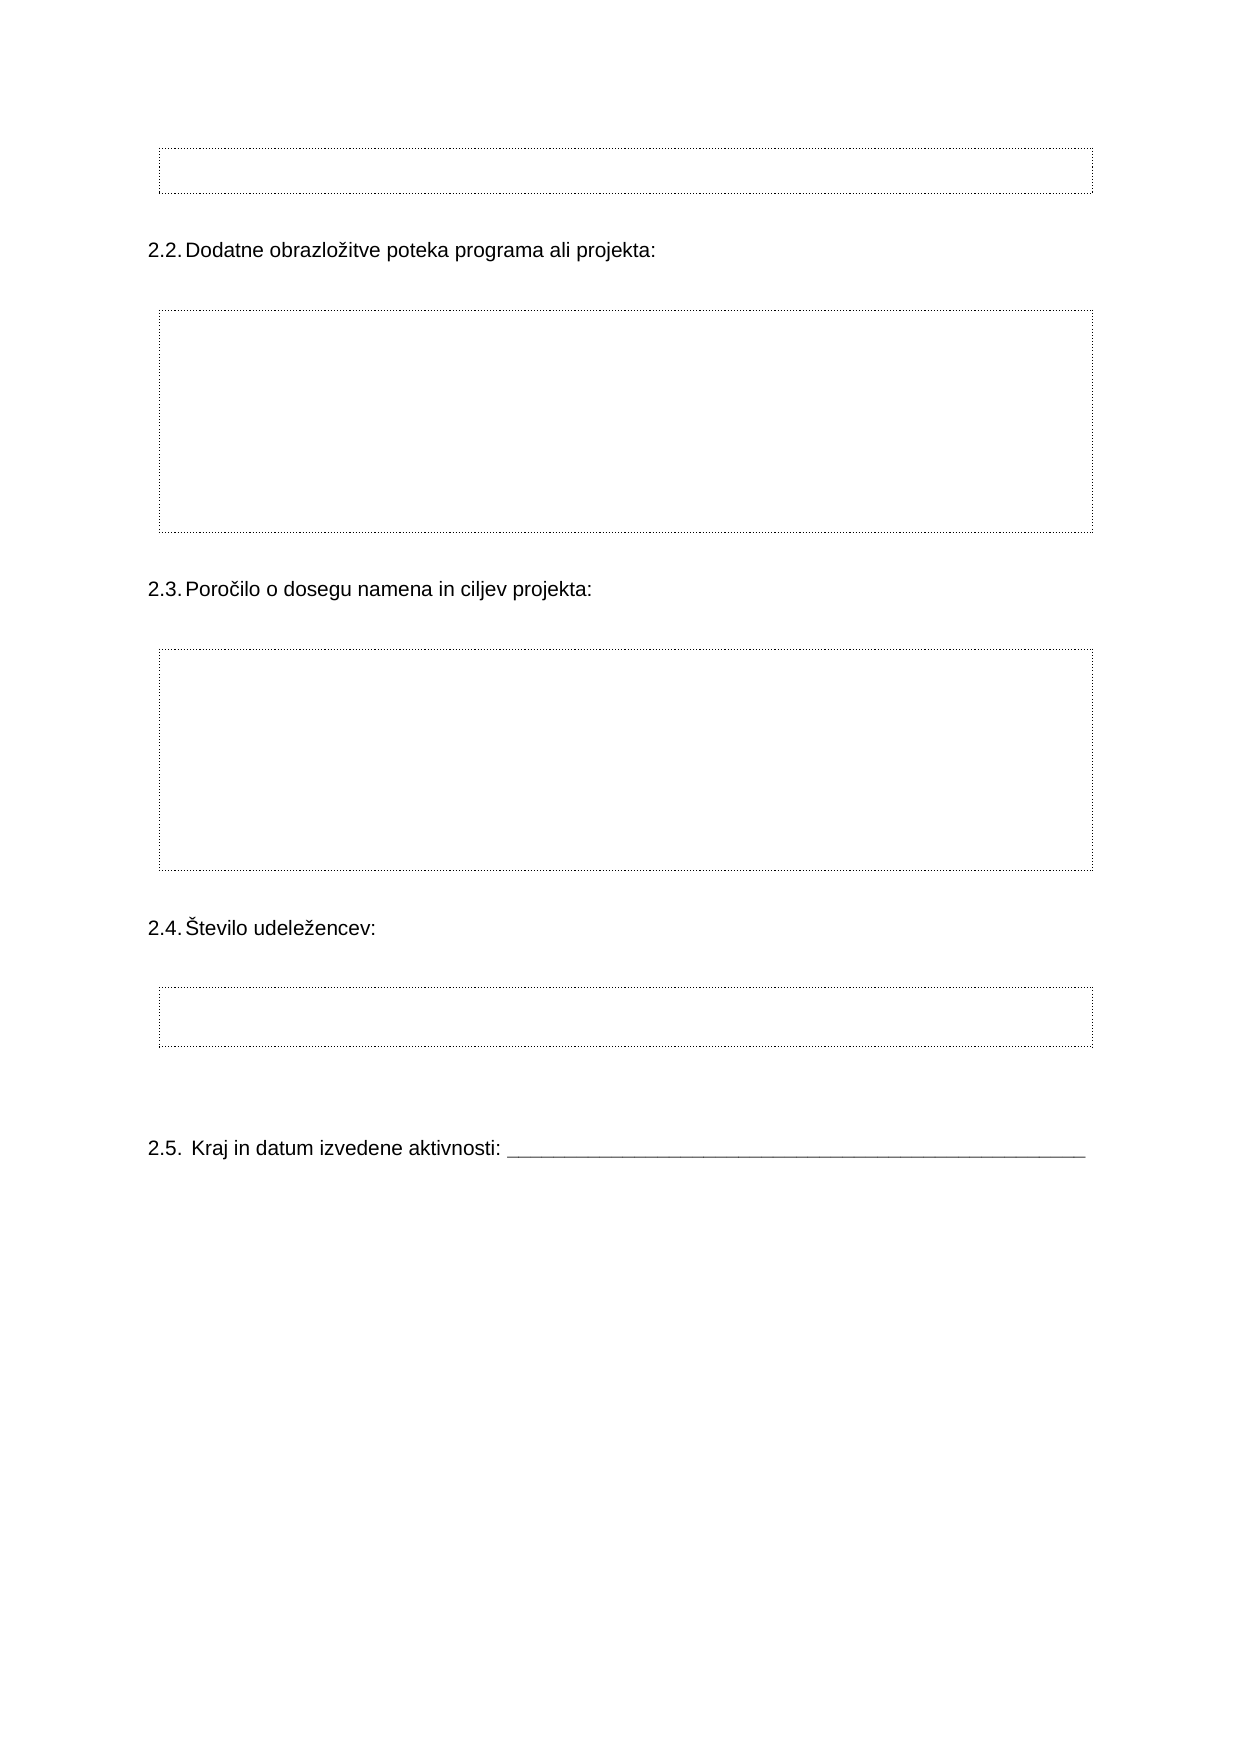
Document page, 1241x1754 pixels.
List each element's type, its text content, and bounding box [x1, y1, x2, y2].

table_header [159, 649, 1092, 870]
list Število udeležencev: [148, 916, 1093, 939]
table_header [159, 987, 1092, 1046]
list Kraj in datum izvedene aktivnosti: __________________________________________________ [148, 1135, 1093, 1159]
table_header [159, 310, 1092, 532]
table_header [159, 148, 1092, 193]
list Dodatne obrazložitve poteka programa ali projekta: [148, 238, 1093, 262]
list Poročilo o dosegu namena in ciljev projekta: [148, 577, 1093, 601]
